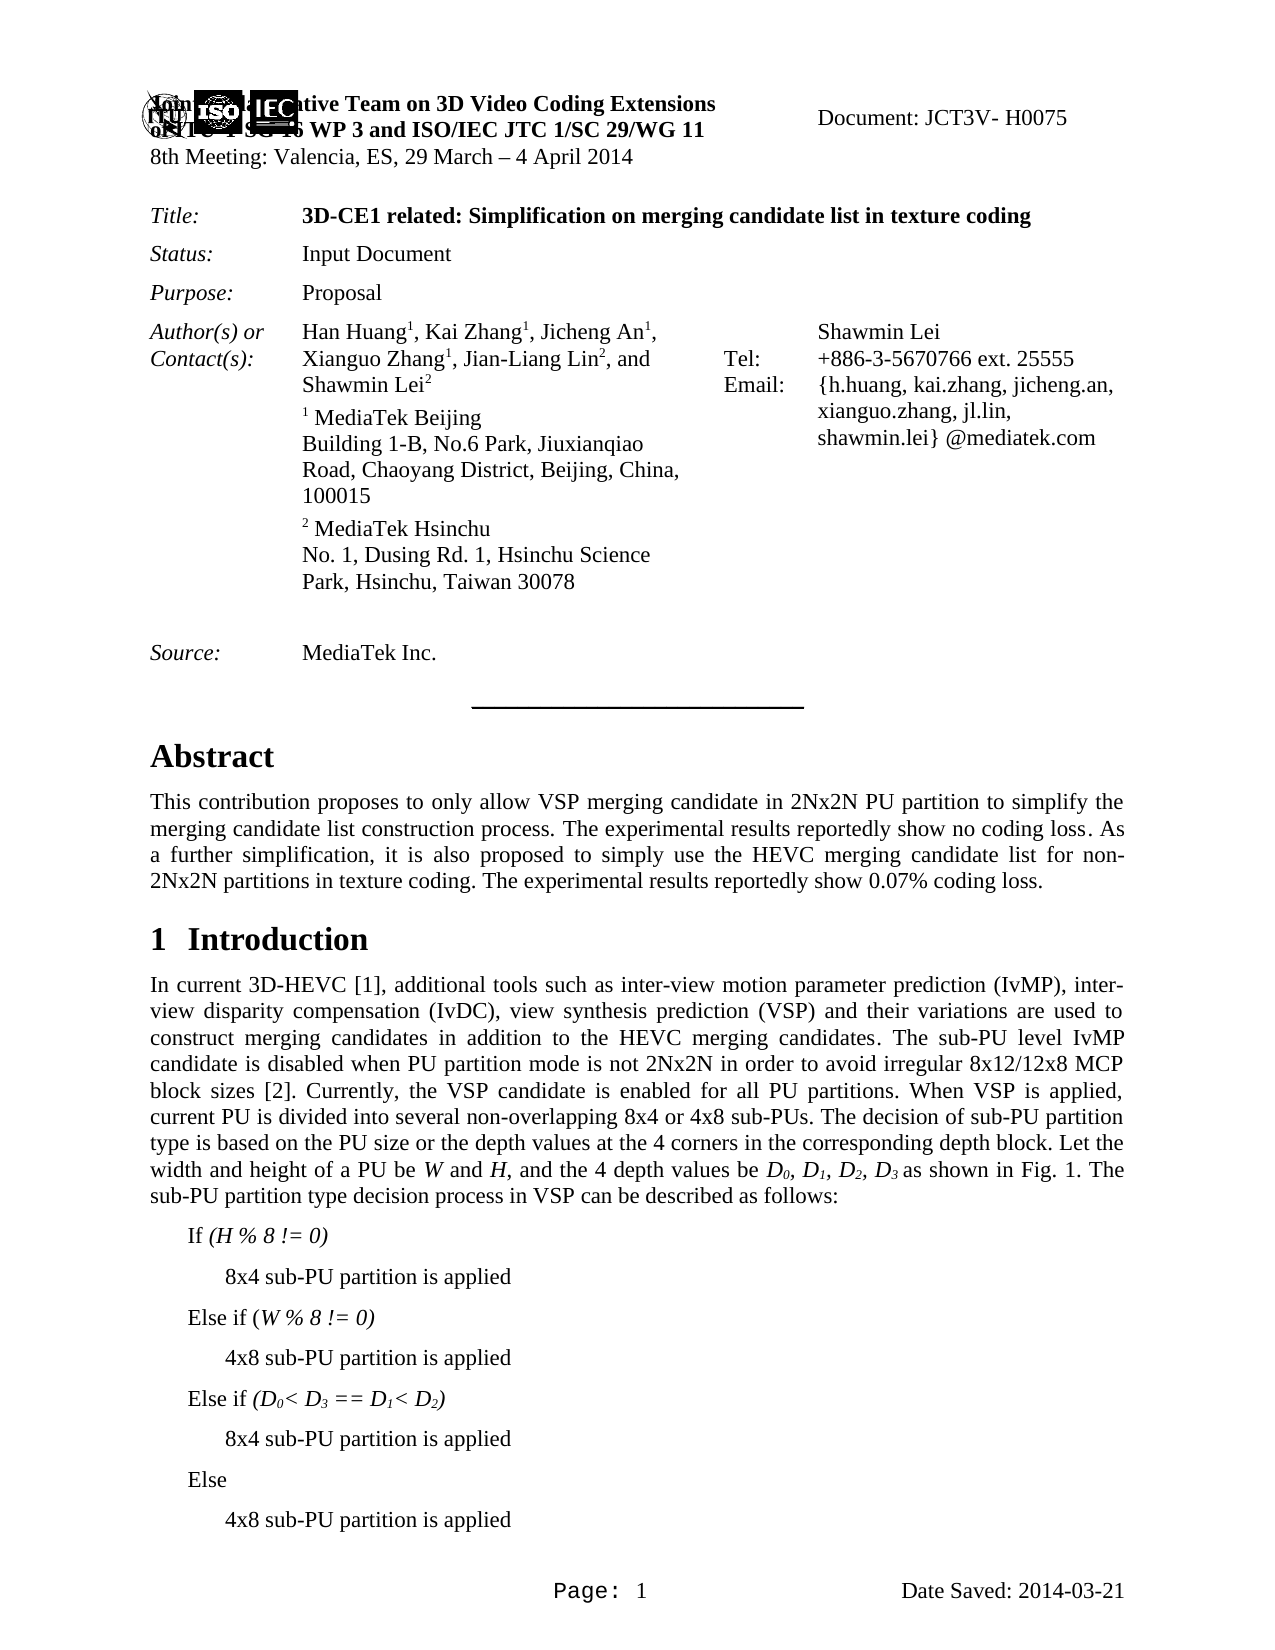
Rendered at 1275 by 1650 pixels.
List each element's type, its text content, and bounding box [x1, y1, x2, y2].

table_cell Status: [139, 234, 291, 273]
picture [250, 90, 299, 134]
text 8x4 sub-PU partition is applied [150, 1425, 1125, 1452]
table_header Joint Collaborative Team on 3D Video Coding Extensions of ITU-T SG 16 WP 3 and ISO/IEC JTC 1/SC 29/WG 11 8th Meeting: Valencia, ES, 29 March – 4 April 2014 [139, 90, 806, 169]
table_cell Author(s) or Contact(s): [139, 312, 291, 633]
table_header 3D-CE1 related: Simplification on merging candidate list in texture coding [291, 195, 1136, 234]
text If (H % 8 != 0) [150, 1223, 1125, 1249]
table_cell Purpose: [139, 273, 291, 312]
text _____________________________ [150, 684, 1125, 711]
text 8x4 sub-PU partition is applied [150, 1263, 1125, 1289]
subtitle Introduction [150, 919, 1125, 957]
text Else [150, 1466, 1125, 1492]
table_cell Proposal [291, 273, 1136, 312]
table_cell Han Huang1, Kai Zhang1, Jicheng An1, Xianguo Zhang1, Jian-Liang Lin2, and Shawmin Lei2 1 MediaTek Beijing Building 1-B, No.6 Park, Jiuxianqiao Road, Chaoyang District, Beijing, China, 100015 2 MediaTek Hsinchu No. 1, Dusing Rd. 1, Hsinchu Science Park, Hsinchu, Taiwan 30078 [291, 312, 712, 633]
text This contribution proposes to only allow VSP merging candidate in 2Nx2N PU partition to simplify the merging candidate list construction process. The experimental results reportedly show no coding loss. As a further simplification, it is also proposed to simply use the HEVC merging candidate list for non-2Nx2N partitions in texture coding. The experimental results reportedly show 0.07% coding loss. [150, 788, 1125, 894]
table_header Document: JCT3V- H0075 [806, 90, 1136, 169]
subtitle Abstract [150, 736, 1125, 774]
table_cell Input Document [291, 234, 1136, 273]
text In current 3D-HEVC [1], additional tools such as inter-view motion parameter prediction (IvMP), inter-view disparity compensation (IvDC), view synthesis prediction (VSP) and their variations are used to construct merging candidates in addition to the HEVC merging candidates. The sub-PU level IvMP candidate is disabled when PU partition mode is not 2Nx2N in order to avoid irregular 8x12/12x8 MCP block sizes [2]. Currently, the VSP candidate is enabled for all PU partitions. When VSP is applied, current PU is divided into several non-overlapping 8x4 or 4x8 sub-PUs. The decision of sub-PU partition type is based on the PU size or the depth values at the 4 corners in the corresponding depth block. Let the width and height of a PU be W and H, and the 4 depth values be D0, D1, D2, D3 as shown in Fig. 1. The sub-PU partition type decision process in VSP can be described as follows: [150, 971, 1125, 1208]
table_header Title: [139, 195, 291, 234]
table_cell MediaTek Inc. [291, 633, 1136, 672]
text 4x8 sub-PU partition is applied [150, 1344, 1125, 1371]
text Else if (W % 8 != 0) [150, 1304, 1125, 1330]
text 4x8 sub-PU partition is applied [150, 1506, 1125, 1533]
text Else if (D0< D3 == D1< D2) [150, 1385, 1125, 1411]
picture [194, 90, 243, 134]
table_cell Shawmin Lei +886-3-5670766 ext. 25555 {h.huang, kai.zhang, jicheng.an, xianguo.zhang, jl.lin, shawmin.lei} @mediatek.com [806, 312, 1136, 633]
table_cell Source: [139, 633, 291, 672]
table_cell Tel: Email: [713, 312, 806, 633]
